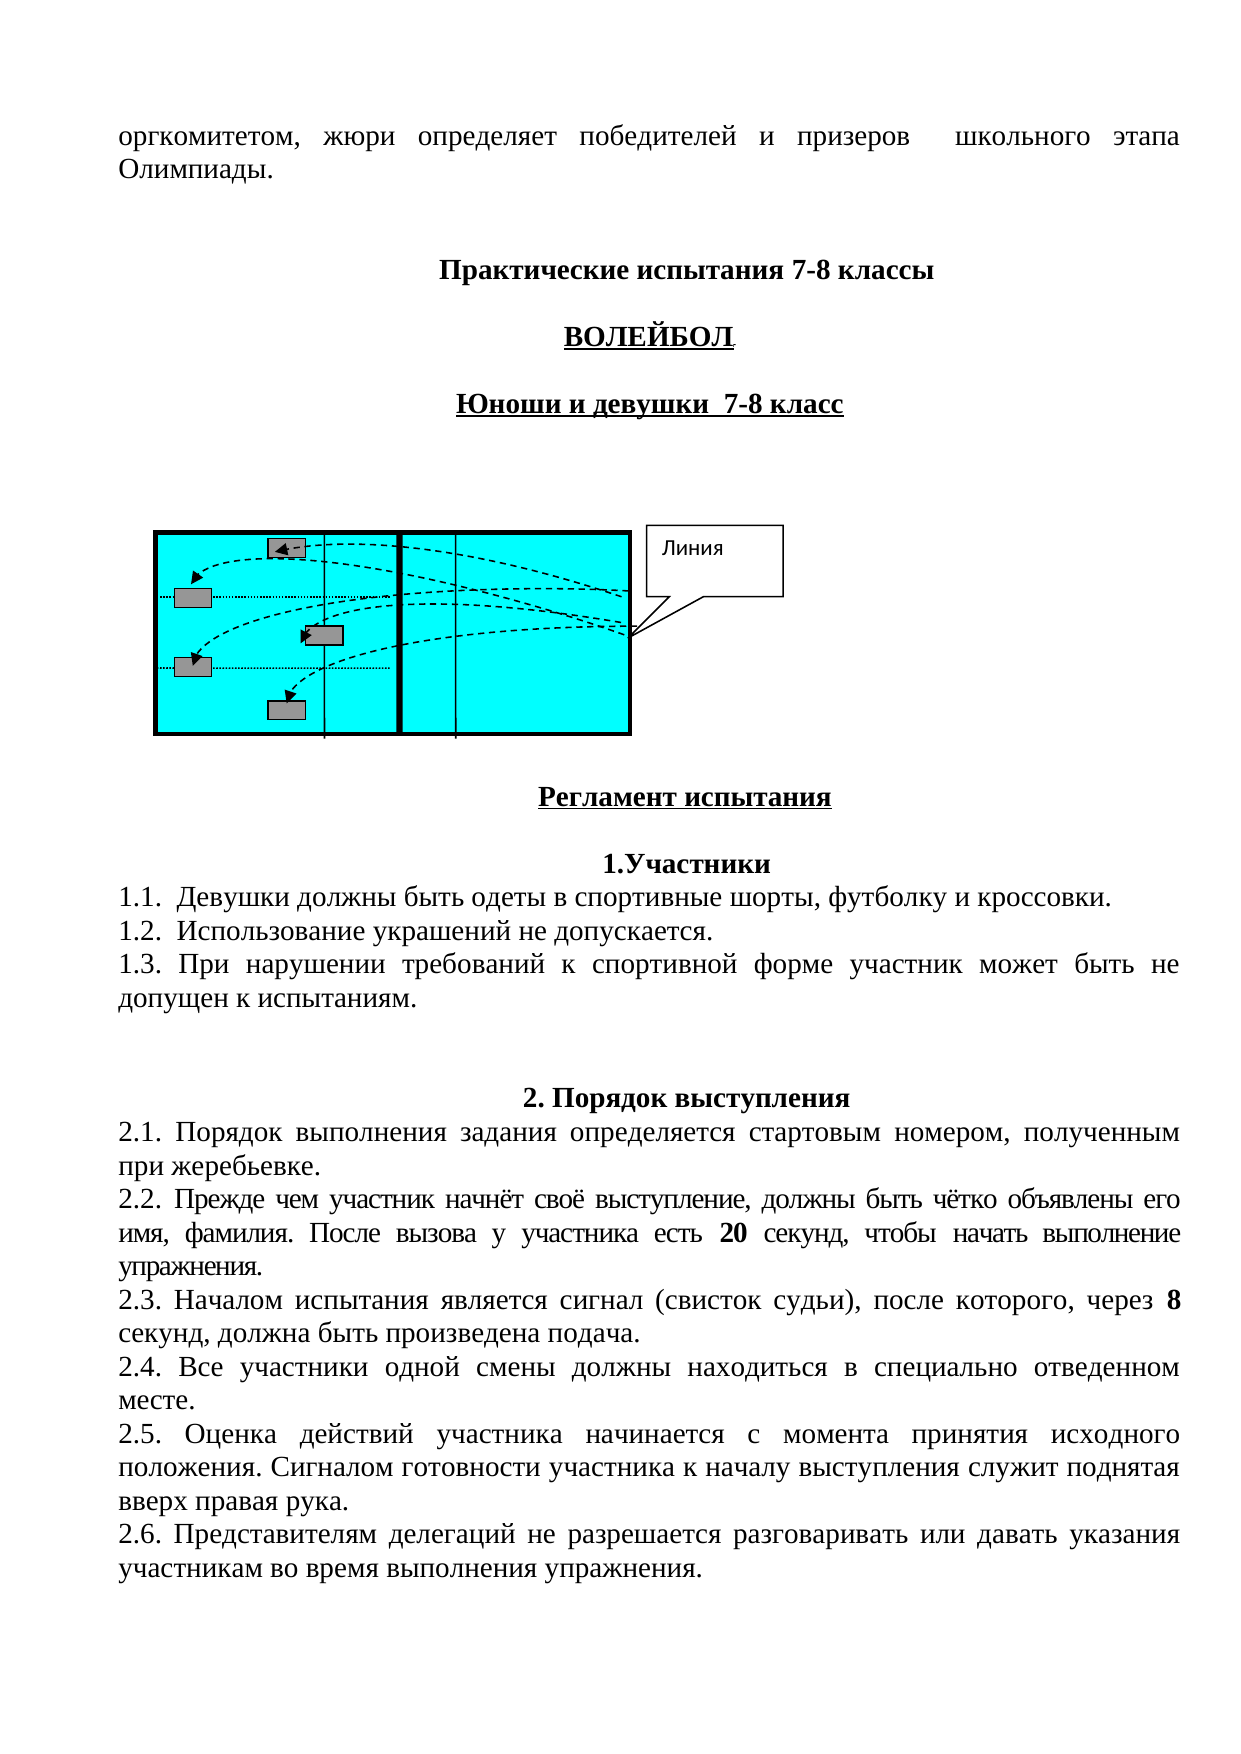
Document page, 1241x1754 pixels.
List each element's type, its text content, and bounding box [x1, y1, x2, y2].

text 2.4. Все участники одной смены должны находиться в специально отведенном месте. [118, 1349, 1181, 1416]
text Регламент испытания [118, 779, 1181, 812]
text Практические испытания 7-8 классы [118, 252, 1181, 286]
text 1.2. Использование украшений не допускается. [118, 913, 1181, 946]
text 1.1. Девушки должны быть одеты в спортивные шорты, футболку и кроссовки. [118, 879, 1181, 913]
text 2. Порядок выступления [118, 1081, 1181, 1114]
text Юноши и девушки 7-8 класс [118, 386, 1181, 420]
text 2.1. Порядок выполнения задания определяется стартовым номером, полученным при жеребьевке. [118, 1114, 1181, 1181]
text 2.3. Началом испытания является сигнал (свисток судьи), после которого, через 8 секунд, должна быть произведена подача. [118, 1282, 1181, 1349]
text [118, 118, 1181, 185]
text 2.6. Представителям делегаций не разрешается разговаривать или давать указания участникам во время выполнения упражнения. [118, 1517, 1181, 1584]
text ВОЛЕЙБОЛ [118, 319, 1181, 353]
text 1.Участники [118, 846, 1181, 879]
text 2.2. Прежде чем участник начнёт своё выступление, должны быть чётко объявлены его имя, фамилия. После вызова у участника есть 20 секунд, чтобы начать выполнение упражнения. [118, 1181, 1181, 1282]
text 1.3. При нарушении требований к спортивной форме участник может быть не допущен к испытаниям. [118, 946, 1181, 1013]
text 2.5. Оценка действий участника начинается с момента принятия исходного положения. Сигналом готовности участника к началу выступления служит поднятая вверх правая рука. [118, 1416, 1181, 1517]
